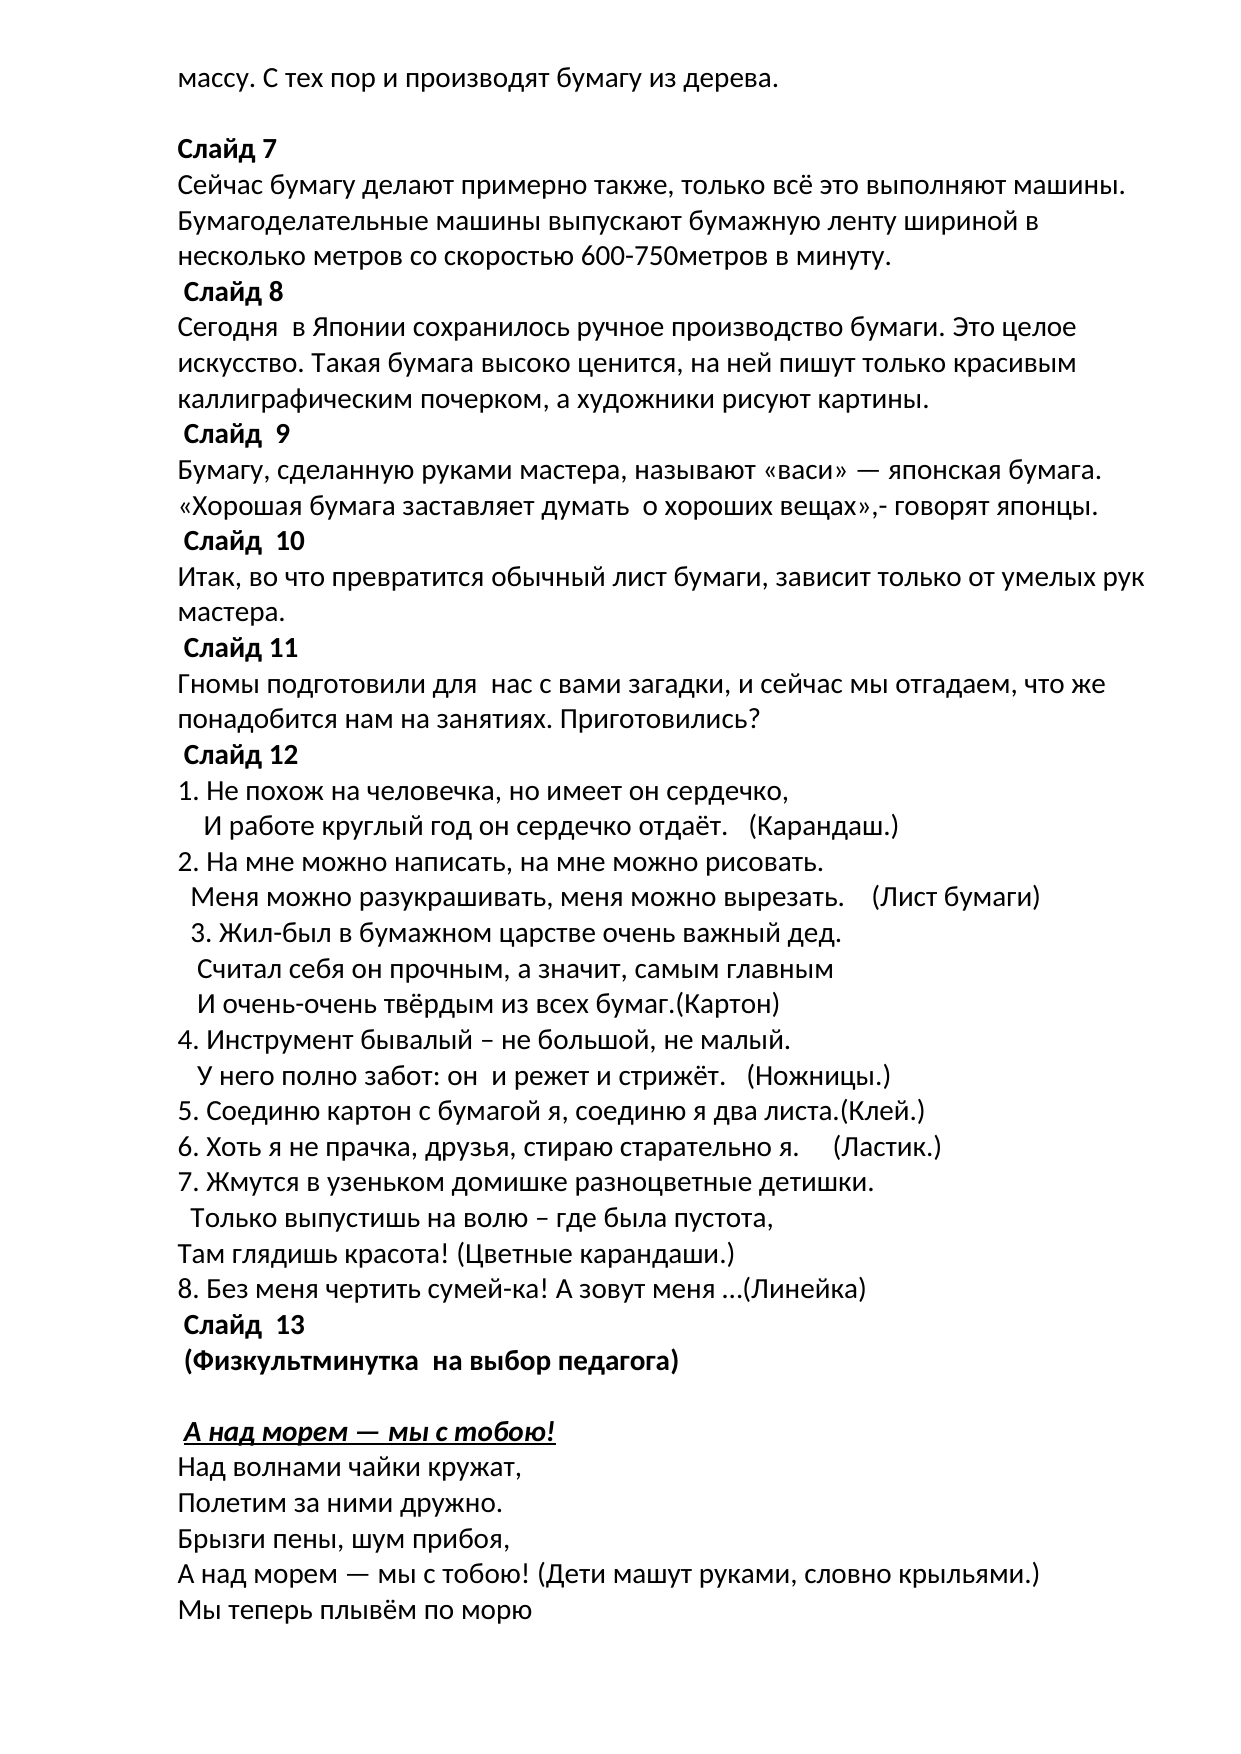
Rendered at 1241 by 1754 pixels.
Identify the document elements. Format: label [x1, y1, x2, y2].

text [177, 130, 1152, 1627]
text [177, 59, 1152, 130]
